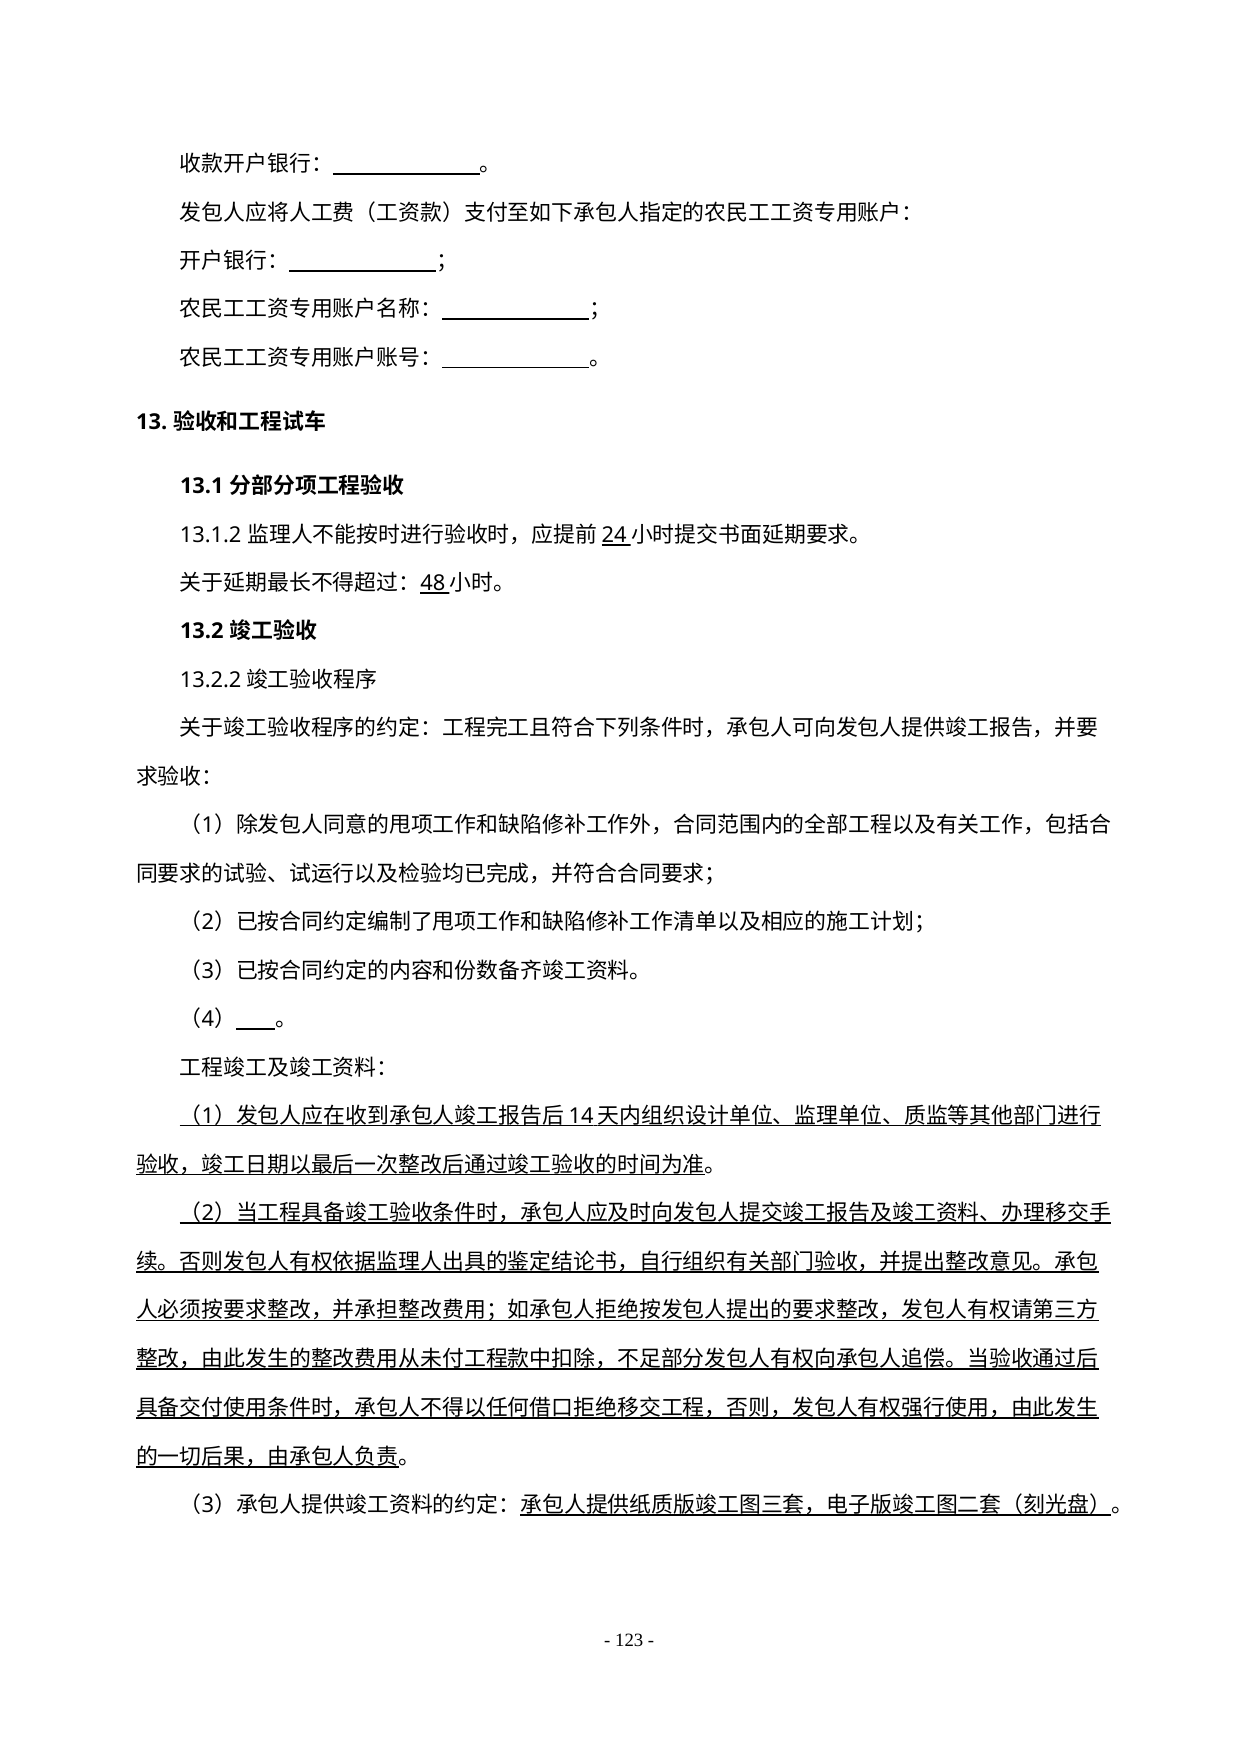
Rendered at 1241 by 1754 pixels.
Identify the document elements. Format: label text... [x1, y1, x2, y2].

text （3）承包人提供竣工资料的约定：承包人提供纸质版竣工图三套，电子版竣工图二套（刻光盘）。 [136, 1487, 1111, 1568]
subtitle 13.1 分部分项工程验收 [136, 468, 1122, 501]
text 农民工工资专用账户账号： 。 [136, 339, 1122, 372]
text 关于竣工验收程序的约定：工程完工且符合下列条件时，承包人可向发包人提供竣工报告，并要求验收： [136, 710, 1111, 791]
text 发包人应将人工费（工资款）支付至如下承包人指定的农民工工资专用账户： [136, 194, 1122, 227]
text （3）已按合同约定的内容和份数备齐竣工资料。 [136, 952, 1111, 985]
subtitle 13.2 竣工验收 [136, 613, 1122, 646]
text 工程竣工及竣工资料： [136, 1049, 1111, 1082]
text （4） 。 [136, 1001, 1111, 1033]
text 关于延期最长不得超过：48小时。 [136, 565, 1111, 597]
text 农民工工资专用账户名称： ； [136, 291, 1122, 323]
text （2）已按合同约定编制了甩项工作和缺陷修补工作清单以及相应的施工计划； [136, 904, 1111, 937]
text 13.2.2竣工验收程序 [136, 662, 1111, 694]
text 13.1.2 监理人不能按时进行验收时，应提前24小时提交书面延期要求。 [136, 517, 1111, 549]
text （2）当工程具备竣工验收条件时，承包人应及时向发包人提交竣工报告及竣工资料、办理移交手续。否则发包人有权依据监理人出具的鉴定结论书，自行组织有关部门验收，并提出整改意见。承包人必须按要求整改，并承担整改费用；如承包人拒绝按发包人提出的要求整改，发包人有权请第三方整改，由此发生的整改费用从未付工程款中扣除，不足部分发包人有权向承包人追偿。当验收通过后具备交付使用条件时，承包人不得以任何借口拒绝移交工程，否则，发包人有权强行使用，由此发生的一切后果，由承包人负责。 [136, 1194, 1111, 1471]
text （1）除发包人同意的甩项工作和缺陷修补工作外，合同范围内的全部工程以及有关工作，包括合同要求的试验、试运行以及检验均已完成，并符合合同要求； [136, 807, 1111, 888]
text 开户银行： ； [136, 242, 1122, 275]
text （1）发包人应在收到承包人竣工报告后14天内组织设计单位、监理单位、质监等其他部门进行验收，竣工日期以最后一次整改后通过竣工验收的时间为准。 [136, 1097, 1111, 1179]
subtitle 13. 验收和工程试车 [136, 404, 1122, 436]
text 收款开户银行： 。 [136, 146, 1122, 178]
